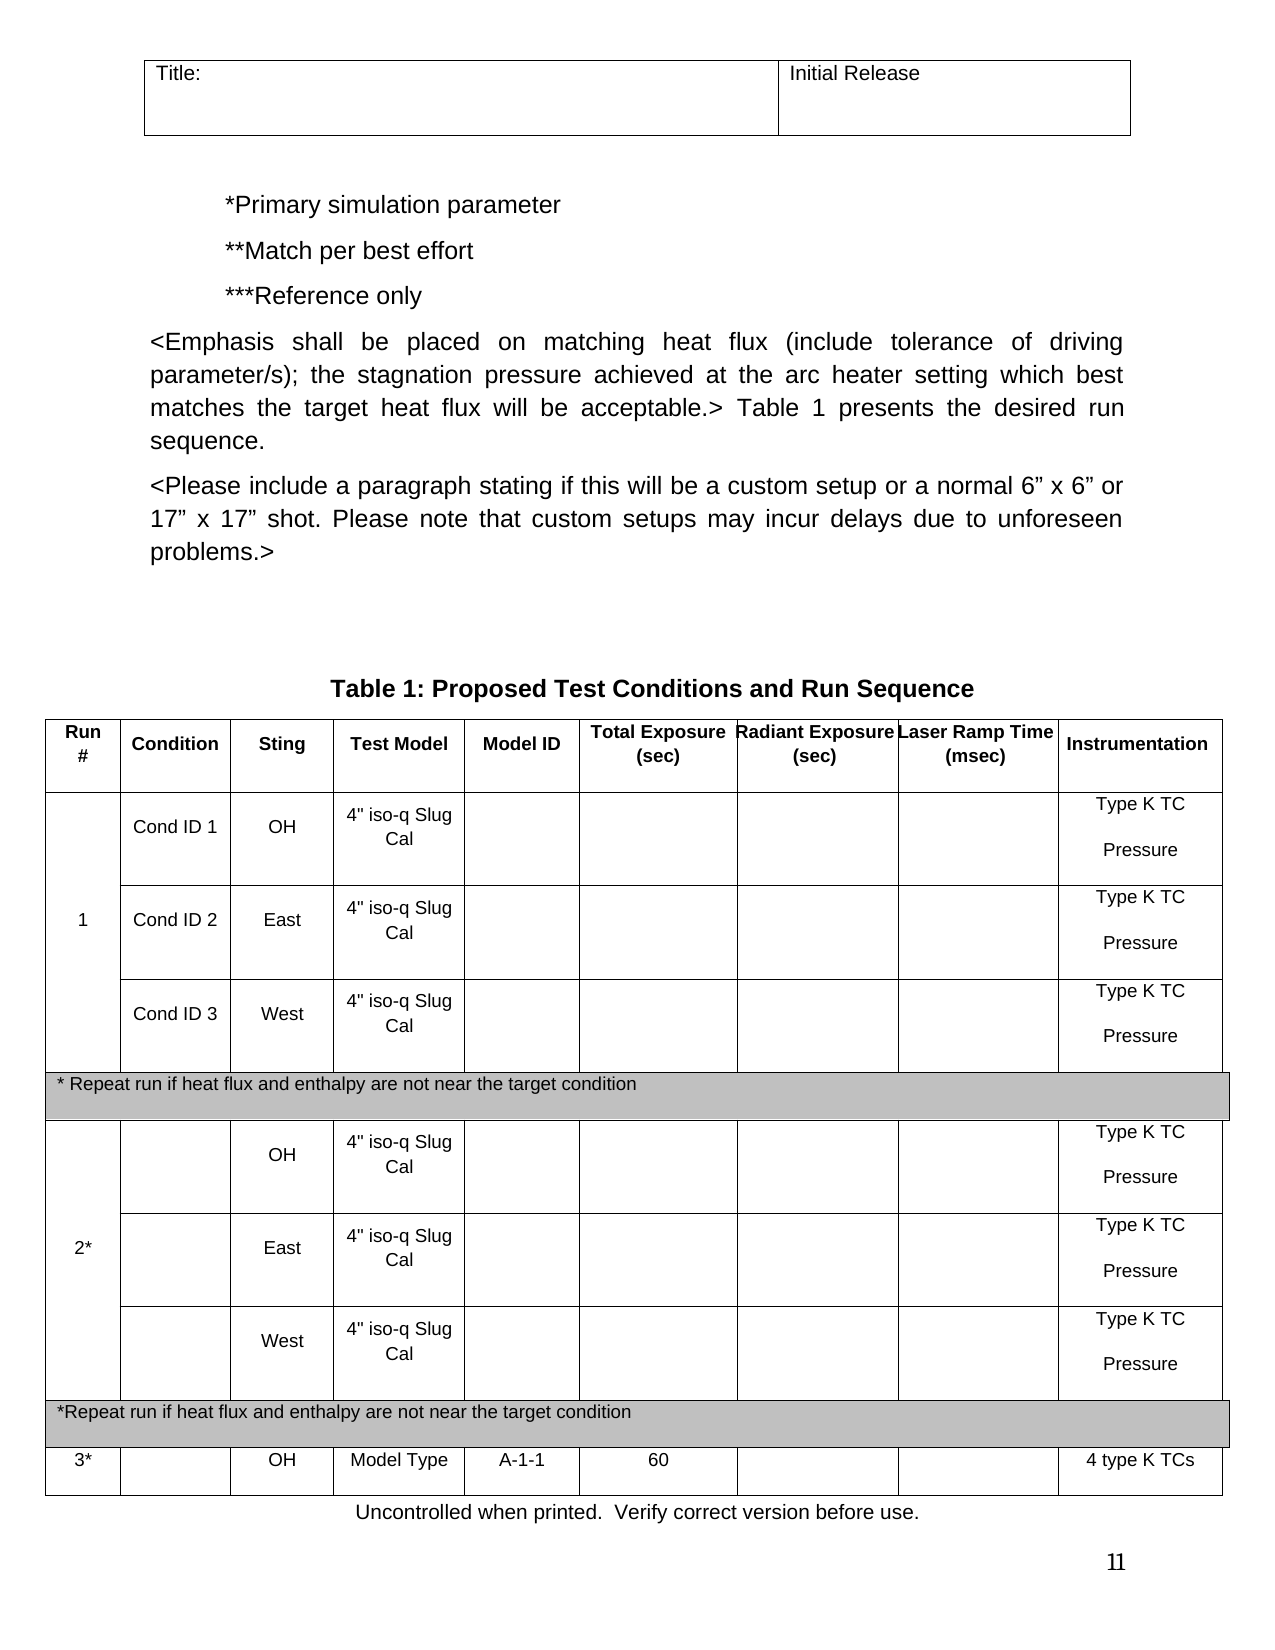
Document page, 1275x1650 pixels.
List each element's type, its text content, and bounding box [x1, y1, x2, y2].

table_cell Model Type 1 [334, 1448, 464, 1495]
table_header Sting [231, 720, 333, 792]
table_cell [465, 980, 579, 1072]
table_cell [465, 1307, 579, 1399]
table_cell 4" iso-q Slug Cal [334, 1121, 464, 1213]
table_cell A-1-1 [465, 1448, 579, 1495]
table_header Condition [121, 720, 230, 792]
table_cell East [231, 886, 333, 978]
table_cell 4" iso-q Slug Cal [334, 1214, 464, 1306]
text **Match per best effort [225, 236, 1125, 264]
table_cell [580, 886, 737, 978]
table_cell *Repeat run if heat flux and enthalpy are not near the target condition [46, 1401, 1229, 1447]
table_cell [899, 1448, 1058, 1495]
table_cell 4" iso-q Slug Cal [334, 793, 464, 885]
table_cell [580, 1121, 737, 1213]
table_cell Type K TC Pressure [1059, 1307, 1222, 1399]
table_cell Type K TC Pressure [1059, 1214, 1222, 1306]
table_cell Cond ID 3 [121, 980, 230, 1072]
table_cell Cond ID 2 [121, 886, 230, 978]
table_cell [738, 980, 898, 1072]
table_cell [899, 1121, 1058, 1213]
table_cell [121, 1307, 230, 1399]
table_cell [580, 1307, 737, 1399]
table_cell 2* [46, 1121, 120, 1399]
table_cell East [231, 1214, 333, 1306]
table_cell Cond ID 1 [121, 793, 230, 885]
table_cell [121, 1121, 230, 1213]
table_header Instrumentation [1059, 720, 1222, 792]
table_cell [465, 793, 579, 885]
table_cell [465, 1214, 579, 1306]
table_cell [738, 1448, 898, 1495]
table_cell [738, 886, 898, 978]
table_cell [465, 886, 579, 978]
table_cell 4" iso-q Slug Cal [334, 980, 464, 1072]
table_cell West [231, 980, 333, 1072]
table_cell 3* [46, 1448, 120, 1495]
table_cell [580, 980, 737, 1072]
table_cell * Repeat run if heat flux and enthalpy are not near the target condition [46, 1073, 1229, 1119]
table_cell Type K TC Pressure [1059, 886, 1222, 978]
table_cell Type K TC Pressure [1059, 980, 1222, 1072]
table_cell [899, 886, 1058, 978]
table_cell Type K TC Pressure [1059, 1121, 1222, 1213]
table_cell 4" iso-q Slug Cal [334, 886, 464, 978]
table_cell [899, 1214, 1058, 1306]
table_cell OH [231, 1121, 333, 1213]
table_cell West [231, 1307, 333, 1399]
table_cell OH [231, 793, 333, 885]
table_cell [1059, 1448, 1222, 1495]
table_cell [738, 1214, 898, 1306]
table_cell Type K TC Pressure [1059, 793, 1222, 885]
table_cell [899, 1307, 1058, 1399]
table_header Radiant Exposure (sec) [738, 720, 898, 792]
table_cell [580, 1214, 737, 1306]
table_cell [121, 1214, 230, 1306]
table_cell 1 [46, 793, 120, 1072]
table_cell [738, 1121, 898, 1213]
table_header Run # [46, 720, 120, 792]
table_header Laser Ramp Time (msec) [899, 720, 1058, 792]
text ***Reference only [225, 281, 1125, 310]
table_cell OH [231, 1448, 333, 1495]
table_header Test Model [334, 720, 464, 792]
table_cell 60 [580, 1448, 737, 1495]
table_cell [465, 1121, 579, 1213]
text <Please include a paragraph stating if this will be a custom setup or a normal 6” x 6” or 17” x 17” shot. Please note that custom setups may incur delays due to unforeseen problems.> [150, 471, 1125, 566]
table_cell [580, 793, 737, 885]
table_header Total Exposure (sec) [580, 720, 737, 792]
table_cell [738, 1307, 898, 1399]
table_cell 4" iso-q Slug Cal [334, 1307, 464, 1399]
table_cell [899, 793, 1058, 885]
table_cell [738, 793, 898, 885]
table_cell [899, 980, 1058, 1072]
table_header Model ID [465, 720, 579, 792]
text *Primary simulation parameter [225, 190, 1125, 219]
table_cell [121, 1448, 230, 1495]
